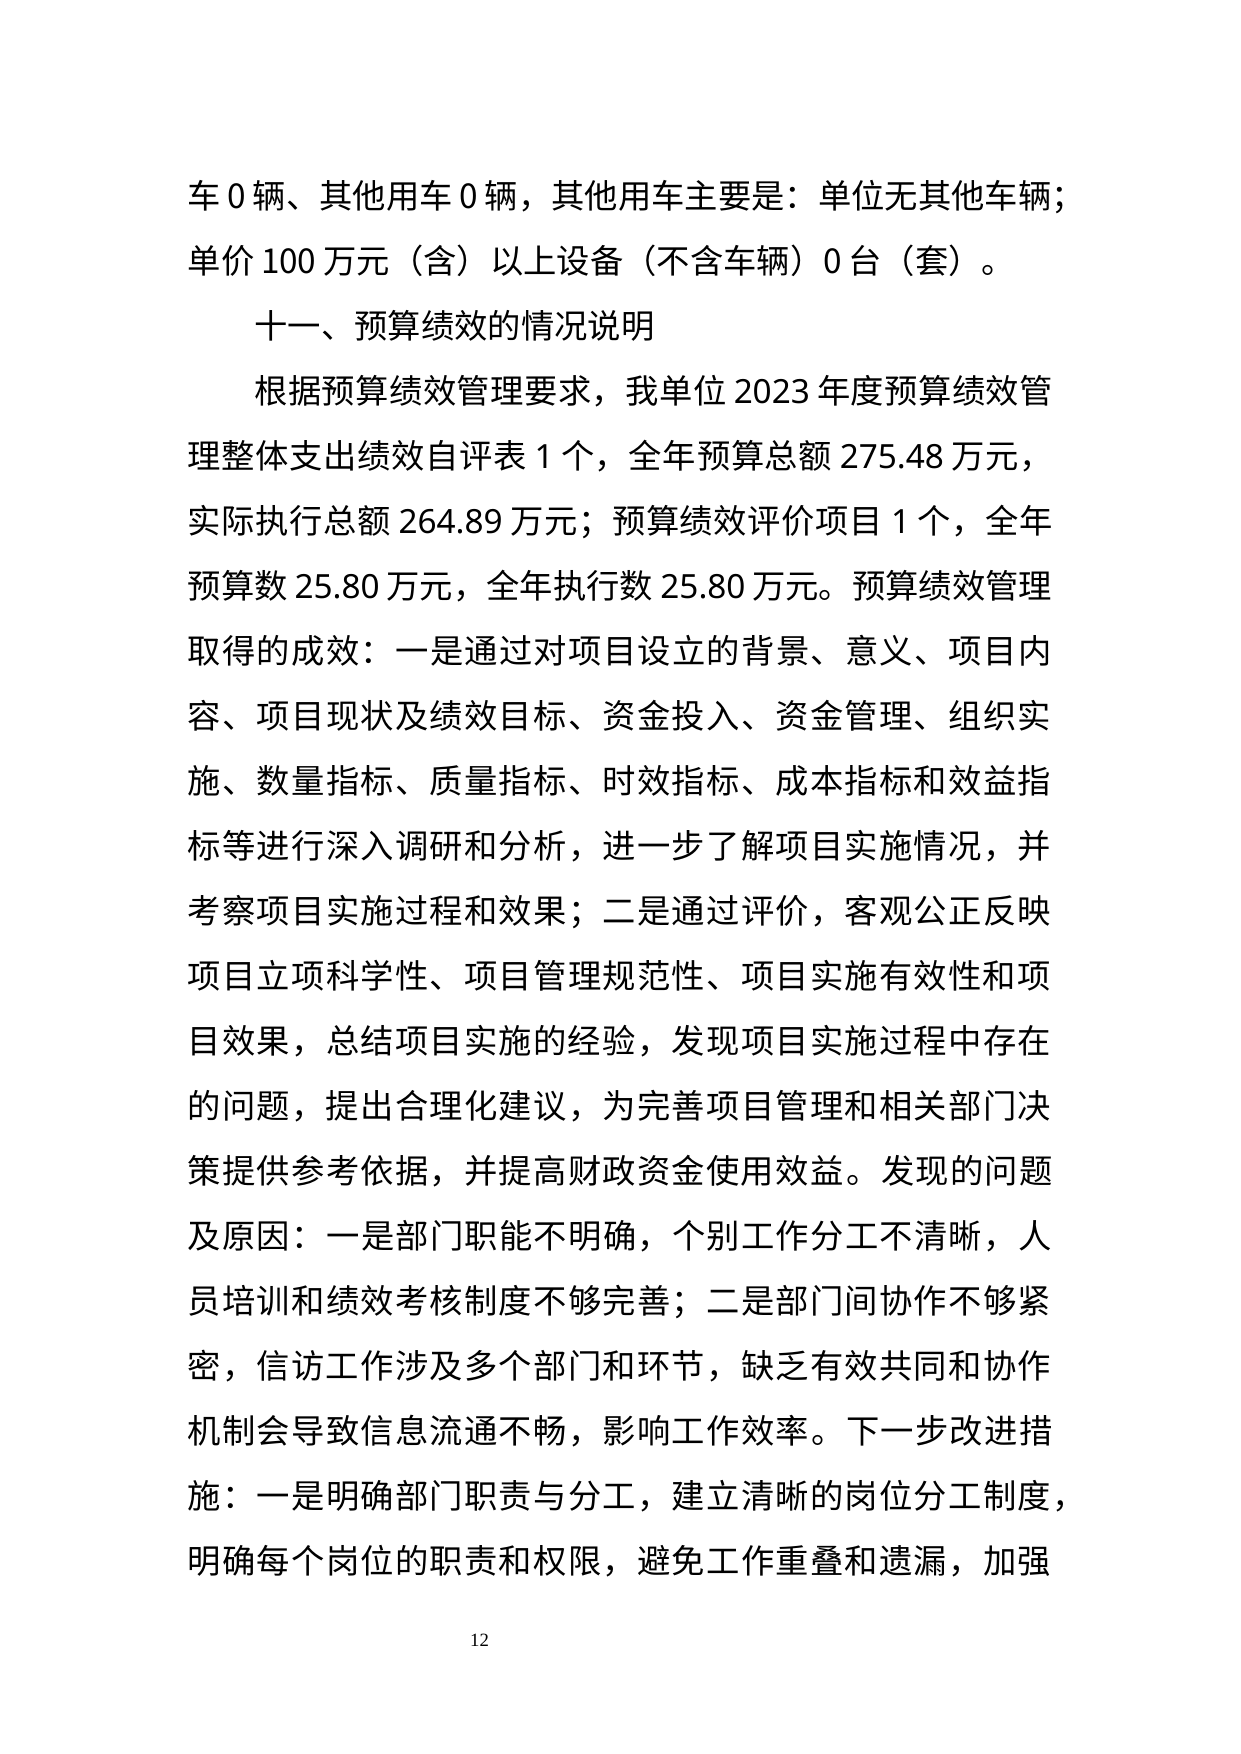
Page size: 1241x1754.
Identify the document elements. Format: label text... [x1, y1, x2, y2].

text 十一、预算绩效的情况说明 [187, 292, 1053, 357]
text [187, 357, 1053, 1592]
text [187, 162, 1053, 292]
